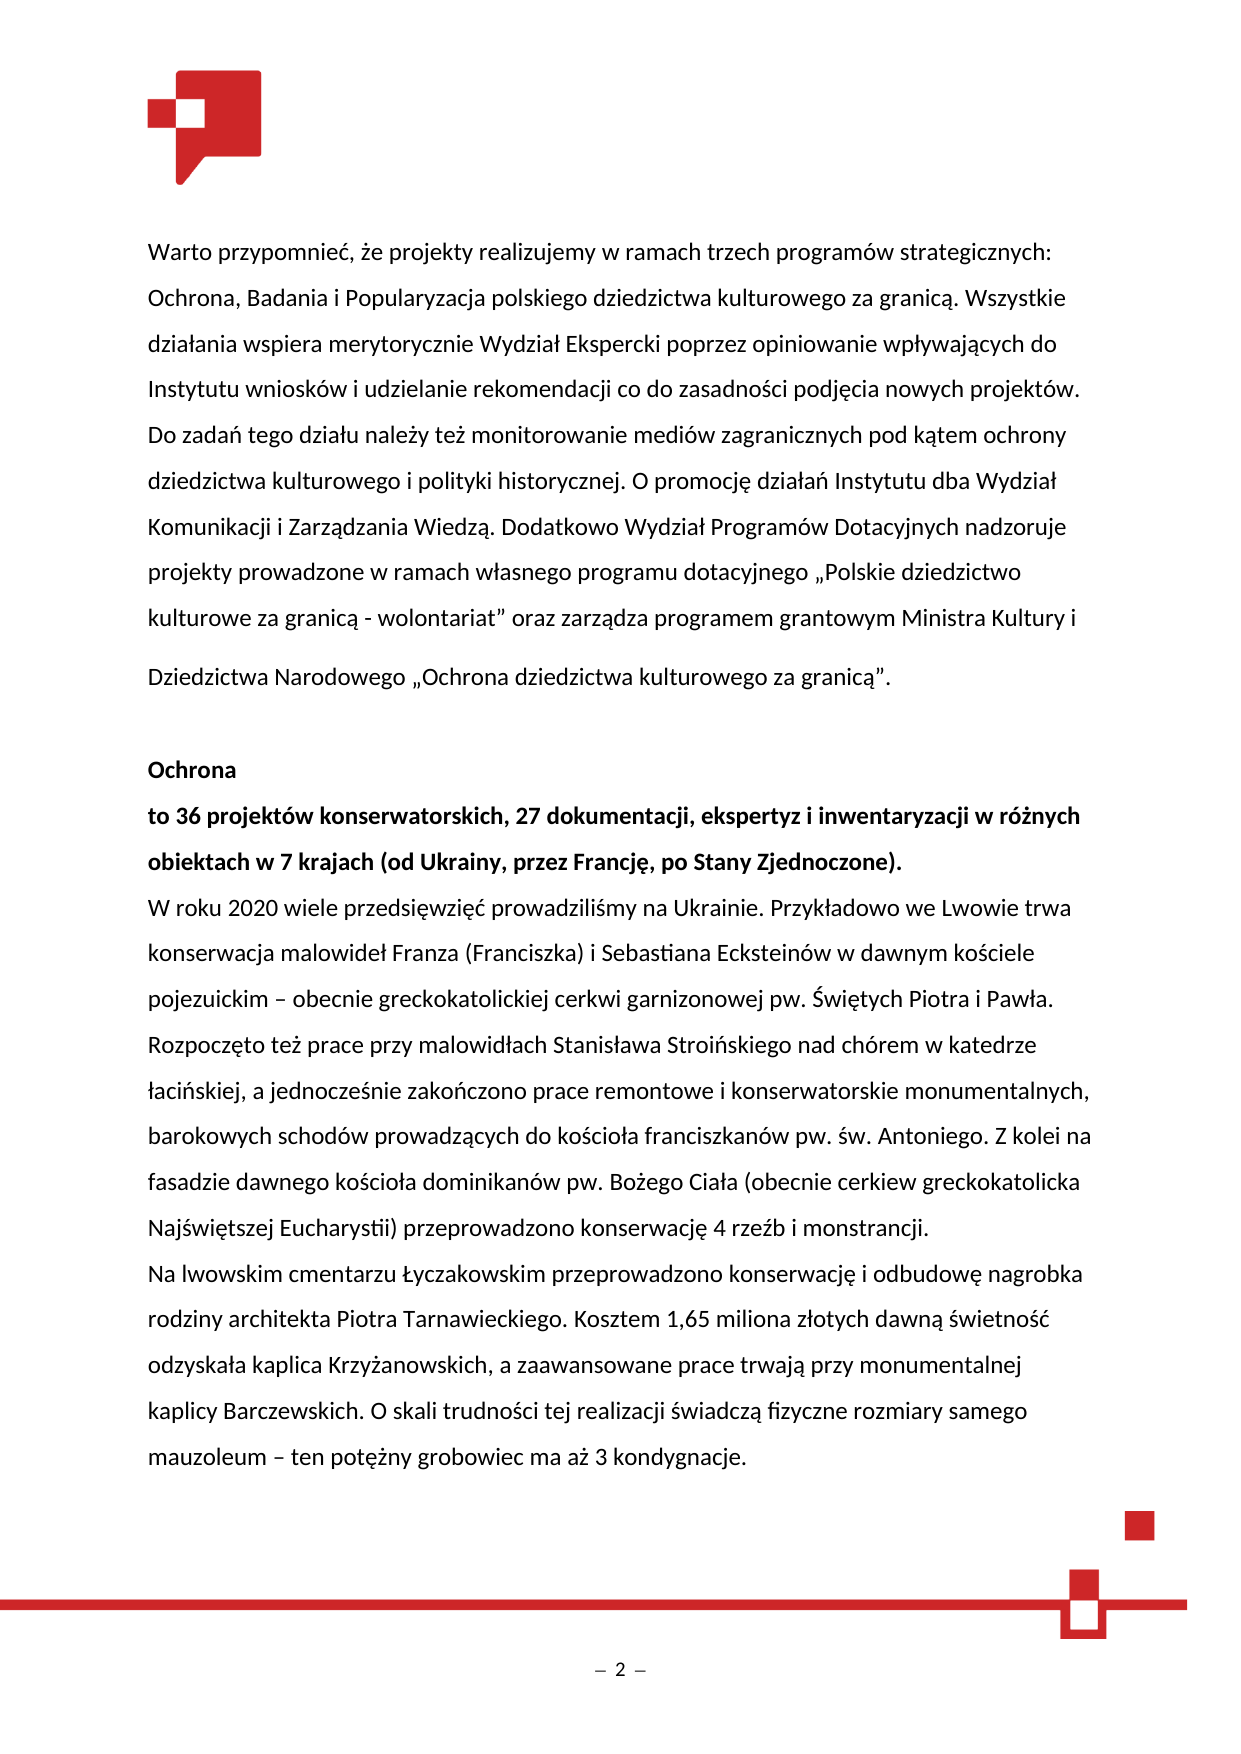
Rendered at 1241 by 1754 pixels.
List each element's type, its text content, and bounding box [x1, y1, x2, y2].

picture [147, 70, 262, 185]
picture [0, 1511, 1188, 1639]
